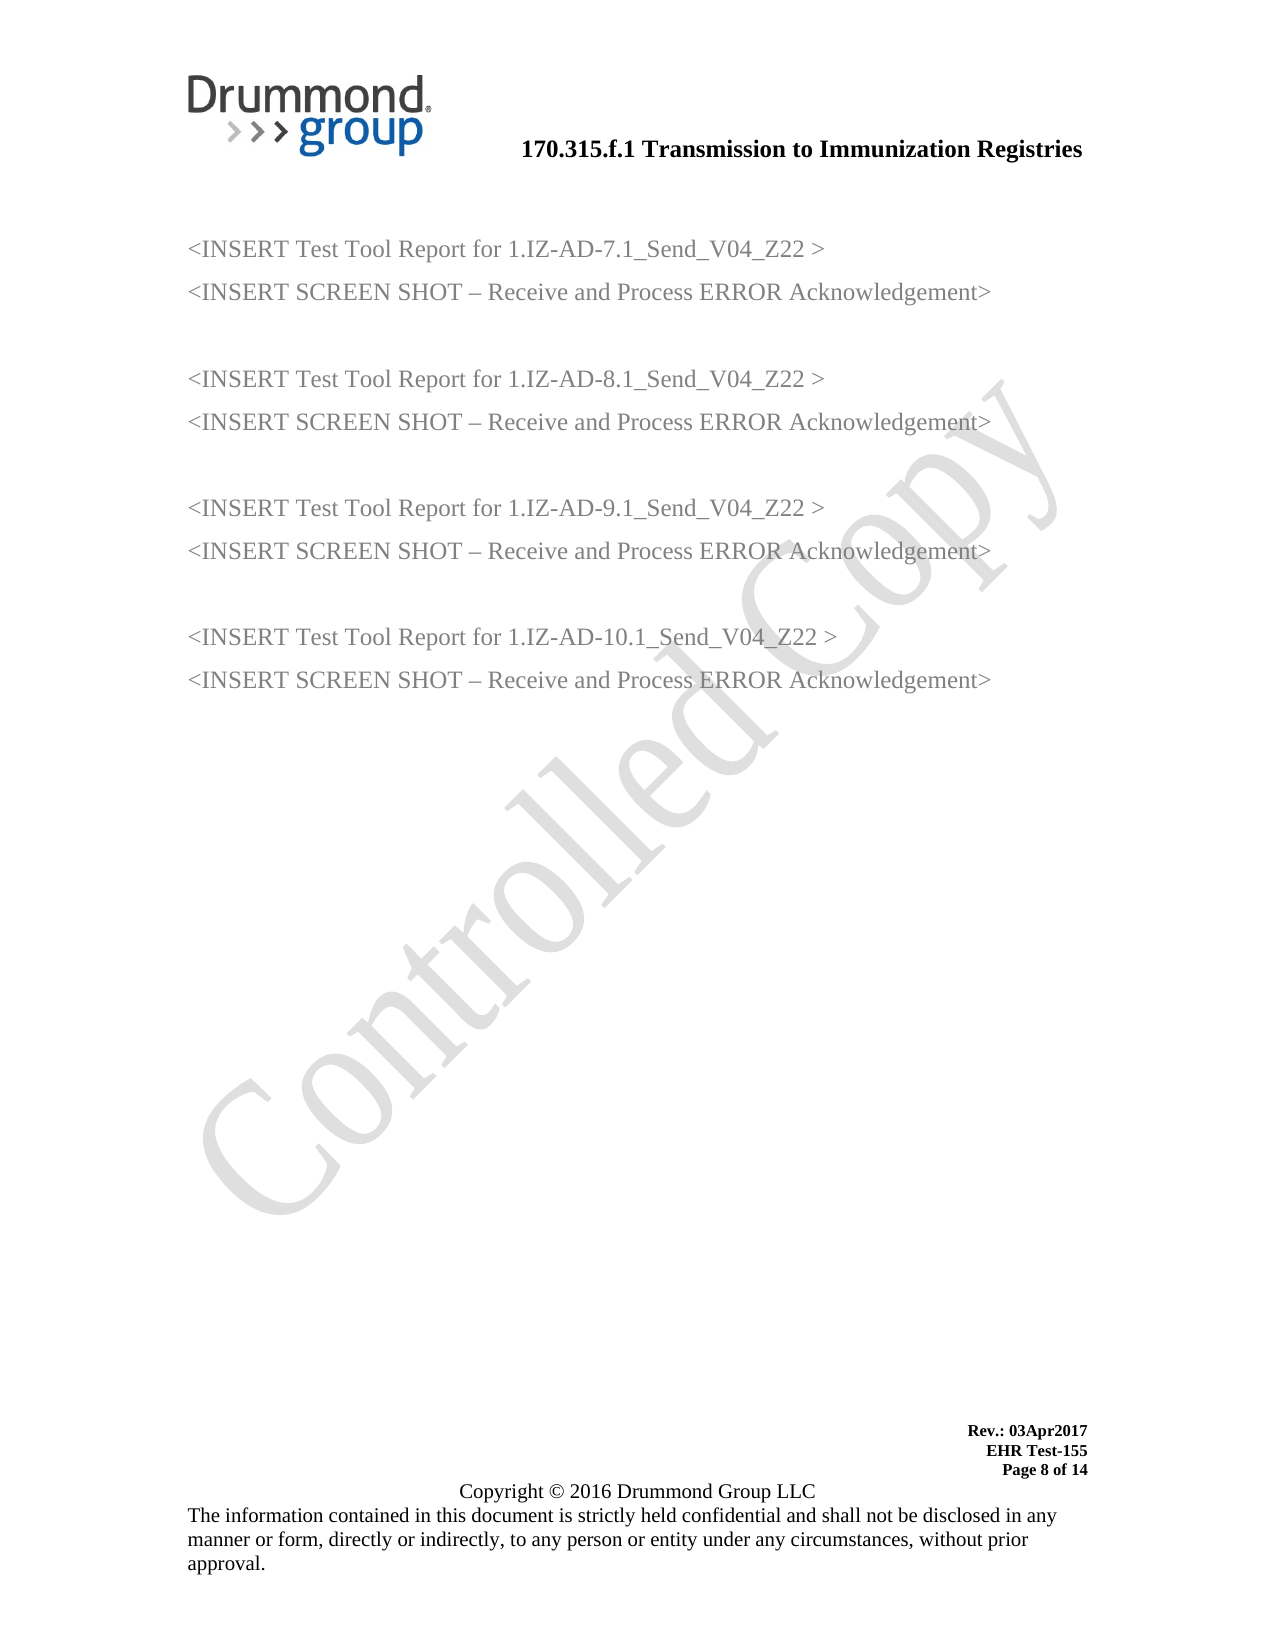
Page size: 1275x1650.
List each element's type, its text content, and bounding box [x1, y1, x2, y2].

text <INSERT Test Tool Report for 1.IZ-AD-10.1_Send_V04_Z22 > [187, 622, 1087, 651]
picture [187, 75, 433, 157]
text <INSERT SCREEN SHOT – Receive and Process ERROR Acknowledgement> [187, 277, 1087, 306]
text <INSERT SCREEN SHOT – Receive and Process ERROR Acknowledgement> [187, 407, 1087, 436]
text <INSERT Test Tool Report for 1.IZ-AD-9.1_Send_V04_Z22 > [187, 493, 1087, 522]
text <INSERT Test Tool Report for 1.IZ-AD-7.1_Send_V04_Z22 > [187, 234, 1087, 263]
text <INSERT Test Tool Report for 1.IZ-AD-8.1_Send_V04_Z22 > [187, 364, 1087, 392]
text <INSERT SCREEN SHOT – Receive and Process ERROR Acknowledgement> [187, 536, 1087, 565]
text <INSERT SCREEN SHOT – Receive and Process ERROR Acknowledgement> [187, 666, 1087, 694]
